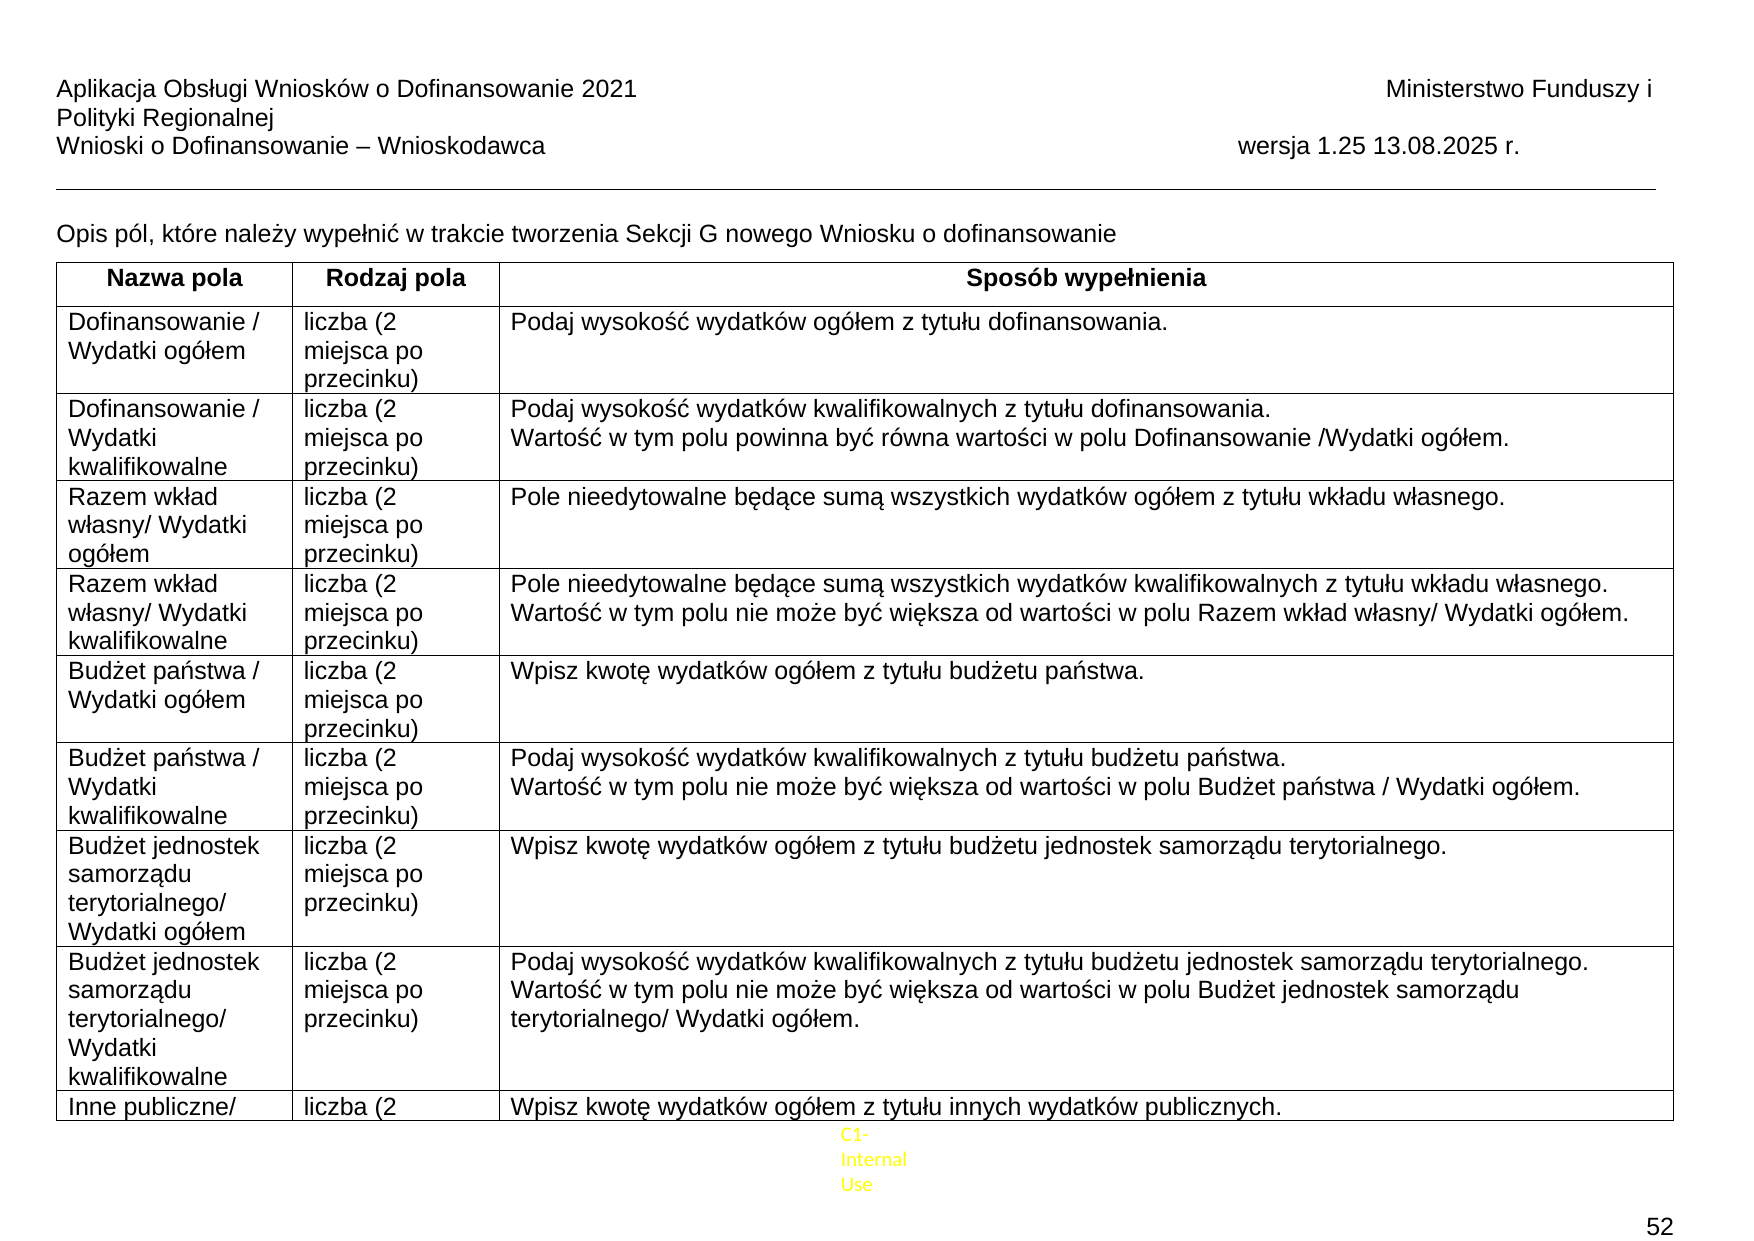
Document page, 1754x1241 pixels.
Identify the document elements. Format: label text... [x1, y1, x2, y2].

table_cell Budżet jednostek samorządu terytorialnego/ Wydatki ogółem [57, 831, 292, 946]
table_cell liczba (2 miejsca po przecinku) [293, 569, 499, 655]
table_cell Budżet państwa / Wydatki ogółem [57, 656, 292, 742]
table_cell Pole nieedytowalne będące sumą wszystkich wydatków ogółem z tytułu wkładu własnego. [500, 481, 1673, 568]
text Opis pól, które należy wypełnić w trakcie tworzenia Sekcji G nowego Wniosku o dofinansowanie [56, 219, 1674, 247]
table_cell Wpisz kwotę wydatków ogółem z tytułu budżetu państwa. [500, 656, 1673, 742]
table_cell Razem wkład własny/ Wydatki ogółem [57, 481, 292, 568]
table_cell liczba (2 miejsca po przecinku) [293, 947, 499, 1090]
table_cell liczba (2 miejsca po przecinku) [293, 481, 499, 568]
table_cell Budżet jednostek samorządu terytorialnego/ Wydatki kwalifikowalne [57, 947, 292, 1090]
table_cell Podaj wysokość wydatków kwalifikowalnych z tytułu dofinansowania. Wartość w tym polu powinna być równa wartości w polu Dofinansowanie /Wydatki ogółem. [500, 394, 1673, 480]
table_header Sposób wypełnienia [500, 263, 1673, 306]
table_cell liczba (2 miejsca po przecinku) [293, 394, 499, 480]
table_cell Podaj wysokość wydatków ogółem z tytułu dofinansowania. [500, 307, 1673, 393]
table_cell liczba (2 miejsca po przecinku) [293, 831, 499, 946]
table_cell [293, 1091, 499, 1120]
table_cell Wpisz kwotę wydatków ogółem z tytułu budżetu jednostek samorządu terytorialnego. [500, 831, 1673, 946]
table_cell Budżet państwa / Wydatki kwalifikowalne [57, 743, 292, 829]
table_cell Dofinansowanie /Wydatki ogółem [57, 307, 292, 393]
table_cell Dofinansowanie / Wydatki kwalifikowalne [57, 394, 292, 480]
table_header Nazwa pola [57, 263, 292, 306]
table_cell Podaj wysokość wydatków kwalifikowalnych z tytułu budżetu państwa. Wartość w tym polu nie może być większa od wartości w polu Budżet państwa / Wydatki ogółem. [500, 743, 1673, 829]
table_cell Podaj wysokość wydatków kwalifikowalnych z tytułu budżetu jednostek samorządu terytorialnego. Wartość w tym polu nie może być większa od wartości w polu Budżet jednostek samorządu terytorialnego/ Wydatki ogółem. [500, 947, 1673, 1090]
table_cell liczba (2 miejsca po przecinku) [293, 307, 499, 393]
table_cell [500, 1091, 1673, 1120]
table_cell liczba (2 miejsca po przecinku) [293, 656, 499, 742]
table_header Rodzaj pola [293, 263, 499, 306]
table_cell Pole nieedytowalne będące sumą wszystkich wydatków kwalifikowalnych z tytułu wkładu własnego. Wartość w tym polu nie może być większa od wartości w polu Razem wkład własny/ Wydatki ogółem. [500, 569, 1673, 655]
table_cell Razem wkład własny/ Wydatki kwalifikowalne [57, 569, 292, 655]
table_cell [57, 1091, 292, 1120]
table_cell liczba (2 miejsca po przecinku) [293, 743, 499, 829]
